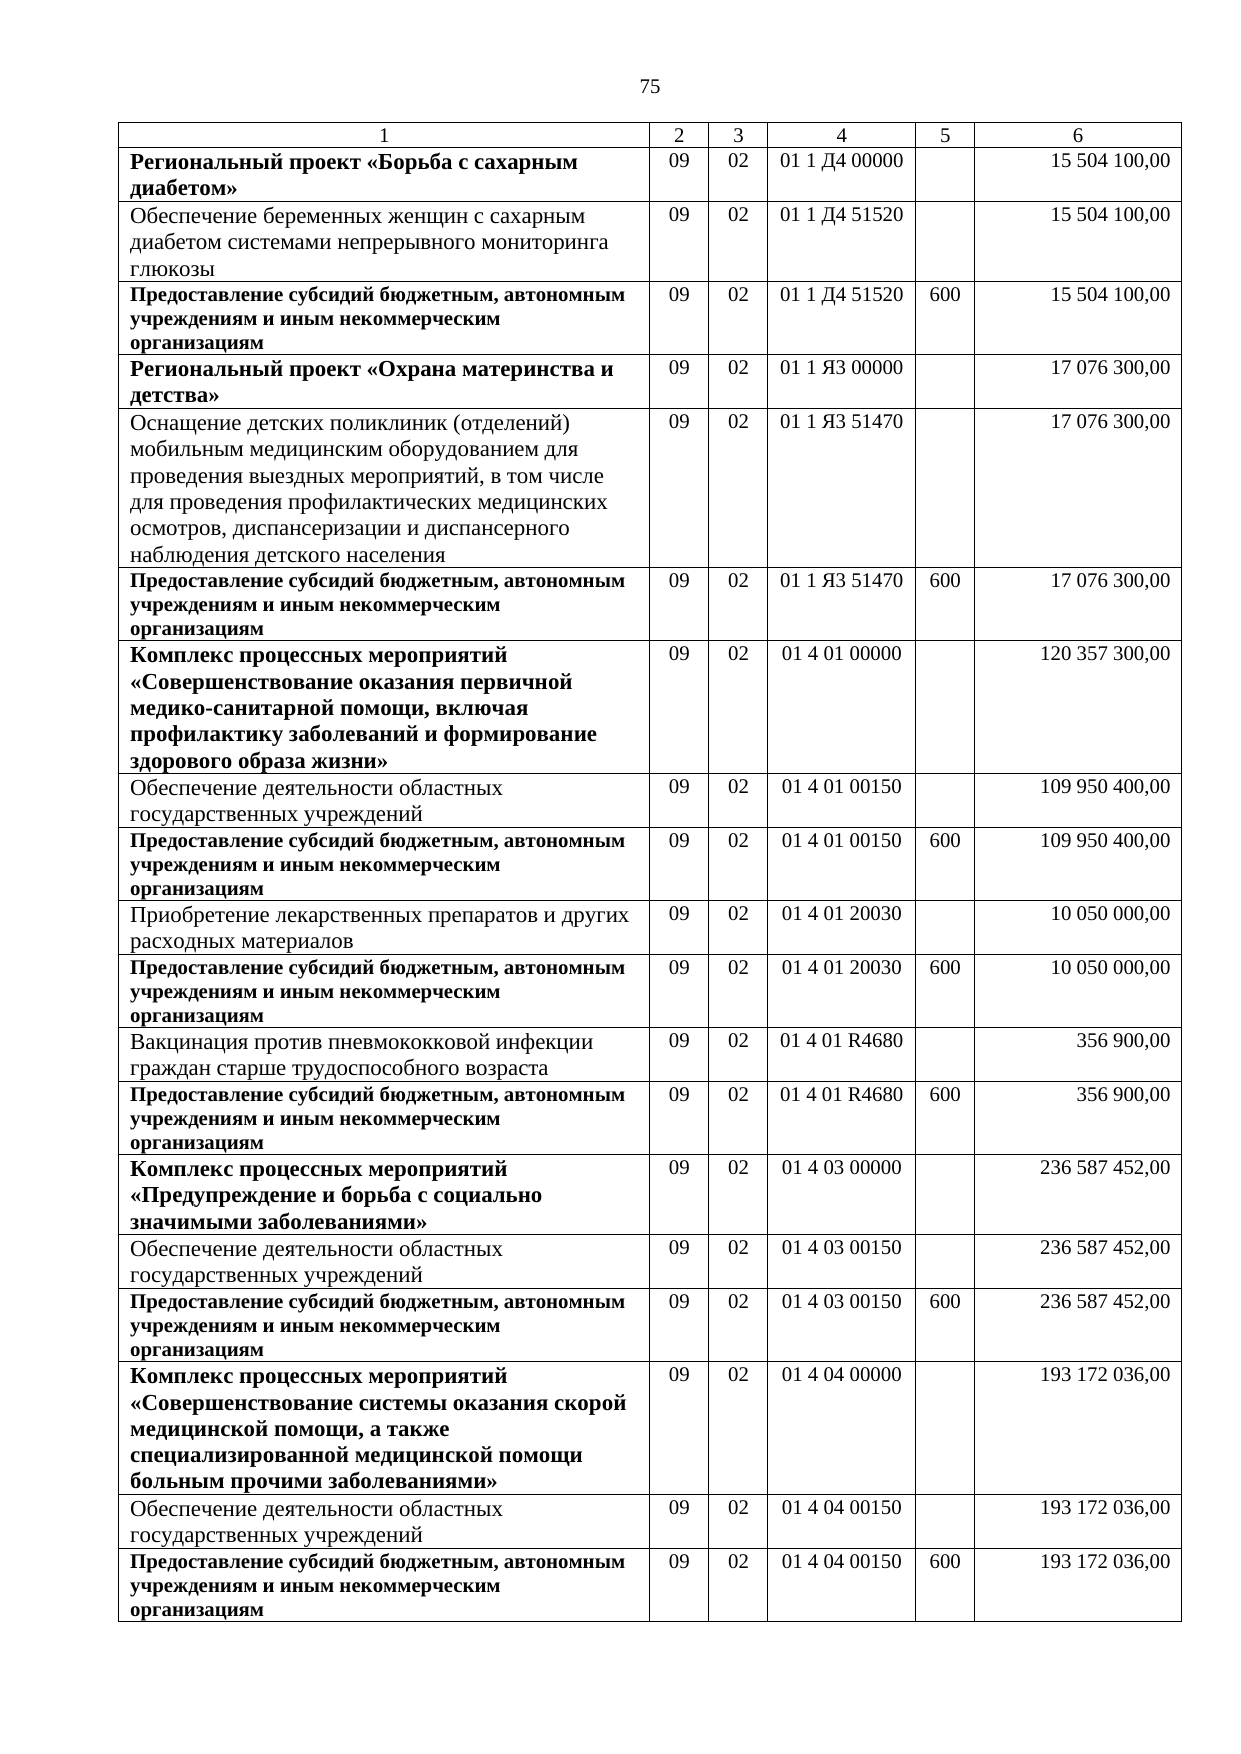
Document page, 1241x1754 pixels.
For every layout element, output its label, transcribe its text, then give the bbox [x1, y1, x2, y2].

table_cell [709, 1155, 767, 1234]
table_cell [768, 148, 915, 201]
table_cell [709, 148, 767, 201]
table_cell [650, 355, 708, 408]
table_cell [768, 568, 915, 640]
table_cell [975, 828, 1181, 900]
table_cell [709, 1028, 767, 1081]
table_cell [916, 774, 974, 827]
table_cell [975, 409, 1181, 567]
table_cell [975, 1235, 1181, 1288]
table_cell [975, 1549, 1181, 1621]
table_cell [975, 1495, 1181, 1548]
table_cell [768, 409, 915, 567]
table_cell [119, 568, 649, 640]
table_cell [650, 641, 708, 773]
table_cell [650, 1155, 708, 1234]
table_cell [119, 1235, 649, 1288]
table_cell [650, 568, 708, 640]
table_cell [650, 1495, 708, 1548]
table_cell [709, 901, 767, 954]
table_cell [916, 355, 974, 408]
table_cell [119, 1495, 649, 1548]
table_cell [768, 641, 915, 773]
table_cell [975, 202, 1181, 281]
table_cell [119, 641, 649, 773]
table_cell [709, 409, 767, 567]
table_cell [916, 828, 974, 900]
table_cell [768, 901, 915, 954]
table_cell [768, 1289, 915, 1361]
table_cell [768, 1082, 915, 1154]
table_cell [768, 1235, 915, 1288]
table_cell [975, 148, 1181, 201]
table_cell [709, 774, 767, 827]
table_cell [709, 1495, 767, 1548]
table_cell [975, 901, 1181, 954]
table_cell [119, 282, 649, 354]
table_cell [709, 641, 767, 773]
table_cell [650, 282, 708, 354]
table_header 6 [975, 123, 1181, 147]
table_header 1 [119, 123, 649, 147]
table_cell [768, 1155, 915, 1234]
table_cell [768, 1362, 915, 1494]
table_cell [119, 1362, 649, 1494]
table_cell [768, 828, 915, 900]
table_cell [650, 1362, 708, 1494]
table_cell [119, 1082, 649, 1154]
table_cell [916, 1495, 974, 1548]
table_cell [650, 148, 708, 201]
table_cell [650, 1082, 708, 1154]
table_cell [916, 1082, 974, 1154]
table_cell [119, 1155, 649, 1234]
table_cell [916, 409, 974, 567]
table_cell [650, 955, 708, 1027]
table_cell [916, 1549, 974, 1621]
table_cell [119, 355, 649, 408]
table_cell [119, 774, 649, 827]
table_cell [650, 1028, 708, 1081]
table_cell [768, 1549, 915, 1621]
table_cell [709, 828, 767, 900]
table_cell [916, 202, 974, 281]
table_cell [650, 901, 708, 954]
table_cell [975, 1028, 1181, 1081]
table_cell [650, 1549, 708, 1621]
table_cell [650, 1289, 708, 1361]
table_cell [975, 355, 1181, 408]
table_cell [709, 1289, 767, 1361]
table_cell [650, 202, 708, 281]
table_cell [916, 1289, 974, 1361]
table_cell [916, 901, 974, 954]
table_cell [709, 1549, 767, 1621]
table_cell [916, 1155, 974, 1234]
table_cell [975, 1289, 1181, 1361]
table_header 4 [768, 123, 915, 147]
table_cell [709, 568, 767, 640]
table_header 3 [709, 123, 767, 147]
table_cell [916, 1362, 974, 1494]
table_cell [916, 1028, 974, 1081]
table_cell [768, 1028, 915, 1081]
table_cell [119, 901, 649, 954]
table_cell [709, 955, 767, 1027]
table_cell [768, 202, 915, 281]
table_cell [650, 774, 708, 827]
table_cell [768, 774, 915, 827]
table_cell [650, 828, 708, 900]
table_header 5 [916, 123, 974, 147]
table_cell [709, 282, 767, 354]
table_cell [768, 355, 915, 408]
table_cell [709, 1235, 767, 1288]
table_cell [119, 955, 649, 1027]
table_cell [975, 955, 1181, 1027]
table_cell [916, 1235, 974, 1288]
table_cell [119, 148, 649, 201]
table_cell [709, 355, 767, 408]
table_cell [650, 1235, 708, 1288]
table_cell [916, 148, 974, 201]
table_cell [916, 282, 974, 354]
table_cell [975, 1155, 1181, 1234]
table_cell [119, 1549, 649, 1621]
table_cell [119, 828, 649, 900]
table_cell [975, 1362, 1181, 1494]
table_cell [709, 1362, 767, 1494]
table_header 2 [650, 123, 708, 147]
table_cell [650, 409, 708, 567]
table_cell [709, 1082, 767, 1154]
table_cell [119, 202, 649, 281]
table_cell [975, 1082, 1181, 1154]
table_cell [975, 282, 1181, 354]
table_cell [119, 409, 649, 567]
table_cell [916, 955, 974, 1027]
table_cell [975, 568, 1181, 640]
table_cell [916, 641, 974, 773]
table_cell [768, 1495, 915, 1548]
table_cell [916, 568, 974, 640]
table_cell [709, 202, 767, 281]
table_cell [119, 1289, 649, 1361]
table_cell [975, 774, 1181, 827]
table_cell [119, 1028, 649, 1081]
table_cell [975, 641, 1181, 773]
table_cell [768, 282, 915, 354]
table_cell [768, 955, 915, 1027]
